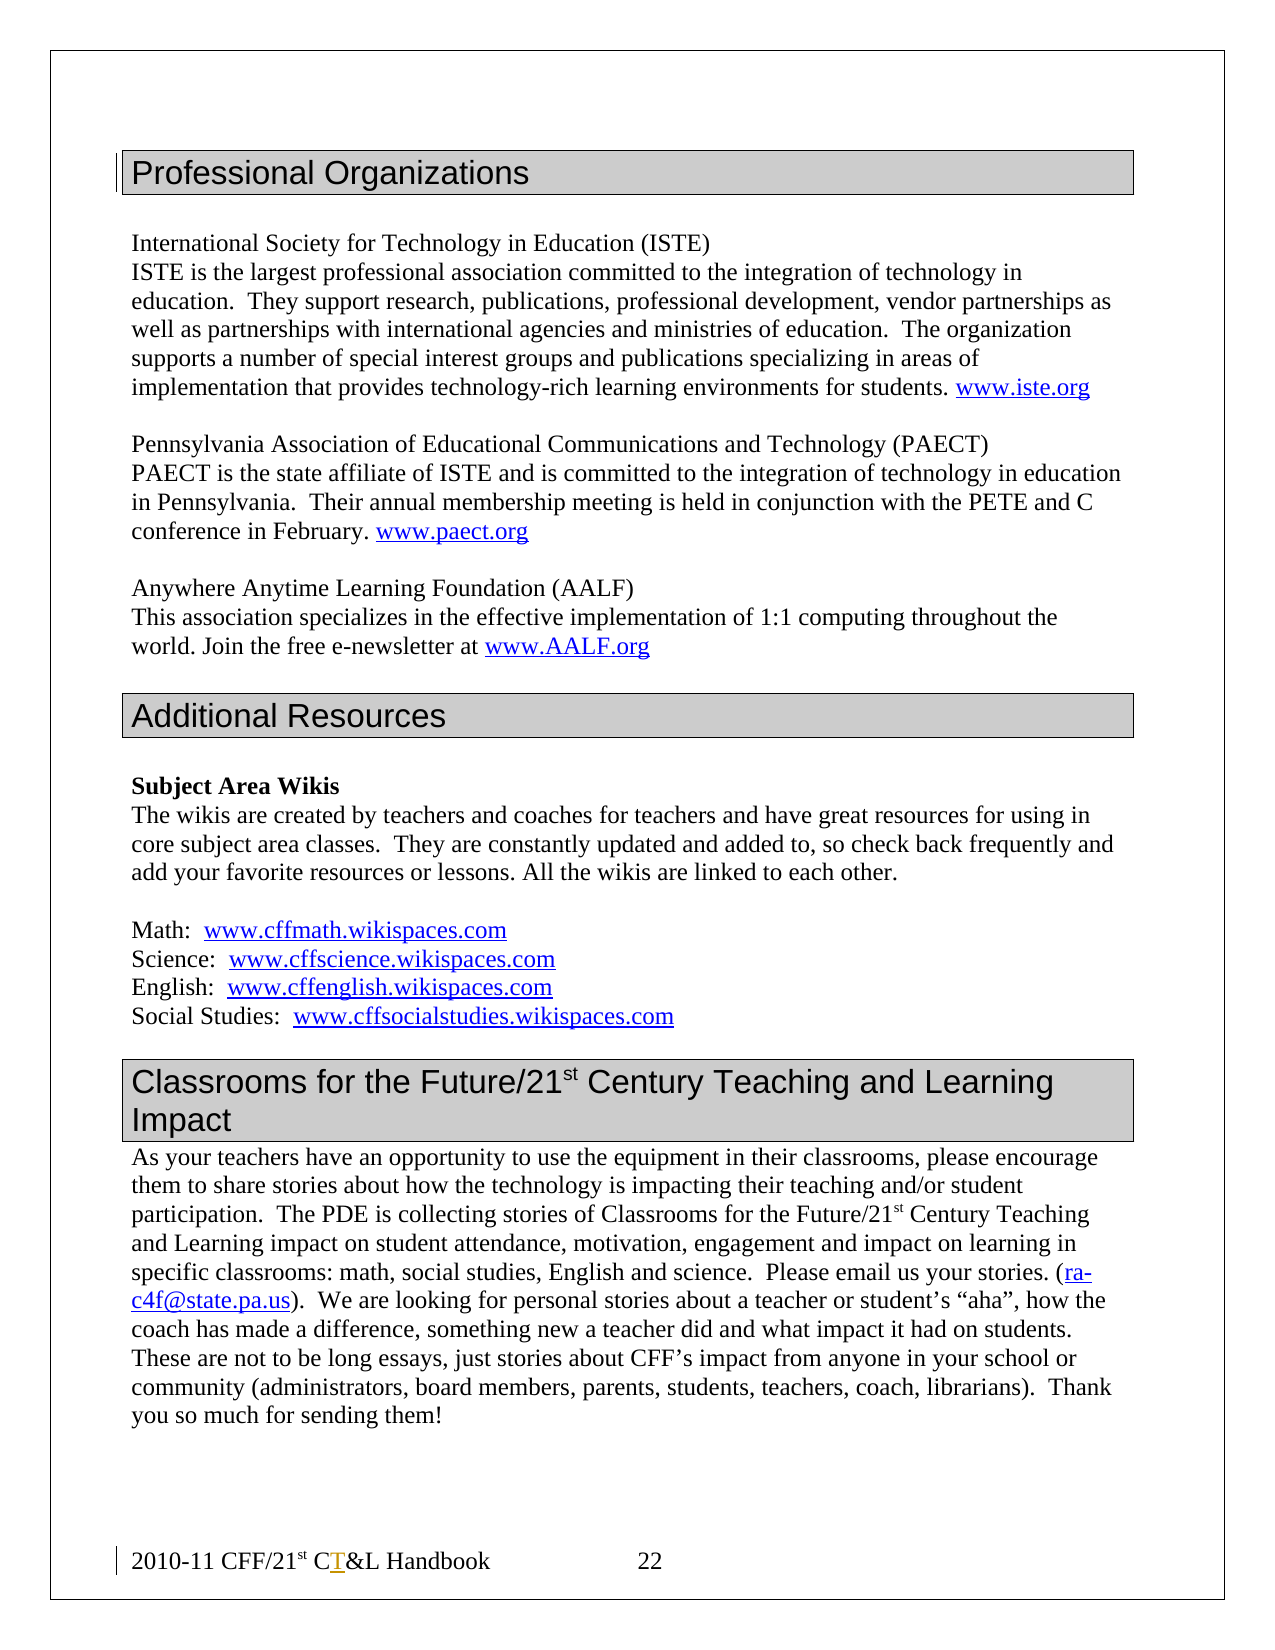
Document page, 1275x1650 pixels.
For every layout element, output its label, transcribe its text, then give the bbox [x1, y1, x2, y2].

text This association specializes in the effective implementation of 1:1 computing throughout the world. Join the free e-newsletter at www.AALF.org [131, 602, 1125, 659]
text Classrooms for the Future/21st Century Teaching and Learning Impact [123, 1060, 1133, 1141]
text Additional Resources [123, 694, 1133, 737]
text The wikis are created by teachers and coaches for teachers and have great resources for using in core subject area classes. They are constantly updated and added to, so check back frequently and add your favorite resources or lessons. All the wikis are linked to each other. [131, 800, 1125, 886]
text PAECT is the state affiliate of ISTE and is committed to the integration of technology in education in Pennsylvania. Their annual membership meeting is held in conjunction with the PETE and C conference in February. www.paect.org [131, 458, 1125, 544]
text Professional Organizations [123, 151, 1133, 194]
text Math: www.cffmath.wikispaces.com [131, 915, 1125, 944]
text English: www.cffenglish.wikispaces.com [131, 972, 1125, 1001]
text As your teachers have an opportunity to use the equipment in their classrooms, please encourage them to share stories about how the technology is impacting their teaching and/or student participation. The PDE is collecting stories of Classrooms for the Future/21st Century Teaching and Learning impact on student attendance, motivation, engagement and impact on learning in specific classrooms: math, social studies, English and science. Please email us your stories. (ra-c4f@state.pa.us). We are looking for personal stories about a teacher or student’s “aha”, how the coach has made a difference, something new a teacher did and what impact it had on students. These are not to be long essays, just stories about CFF’s impact from anyone in your school or community (administrators, board members, parents, students, teachers, coach, librarians). Thank you so much for sending them! [131, 1142, 1125, 1429]
text Pennsylvania Association of Educational Communications and Technology (PAECT) [131, 429, 1125, 458]
text Science: www.cffscience.wikispaces.com [131, 944, 1125, 972]
text ISTE is the largest professional association committed to the integration of technology in education. They support research, publications, professional development, vendor partnerships as well as partnerships with international agencies and ministries of education. The organization supports a number of special interest groups and publications specializing in areas of implementation that provides technology-rich learning environments for students. www.iste.org [131, 257, 1125, 401]
text Subject Area Wikis [131, 771, 1125, 800]
text Social Studies: www.cffsocialstudies.wikispaces.com [131, 1001, 1125, 1030]
text Anywhere Anytime Learning Foundation (AALF) [131, 573, 1125, 602]
text International Society for Technology in Education (ISTE) [131, 228, 1125, 257]
